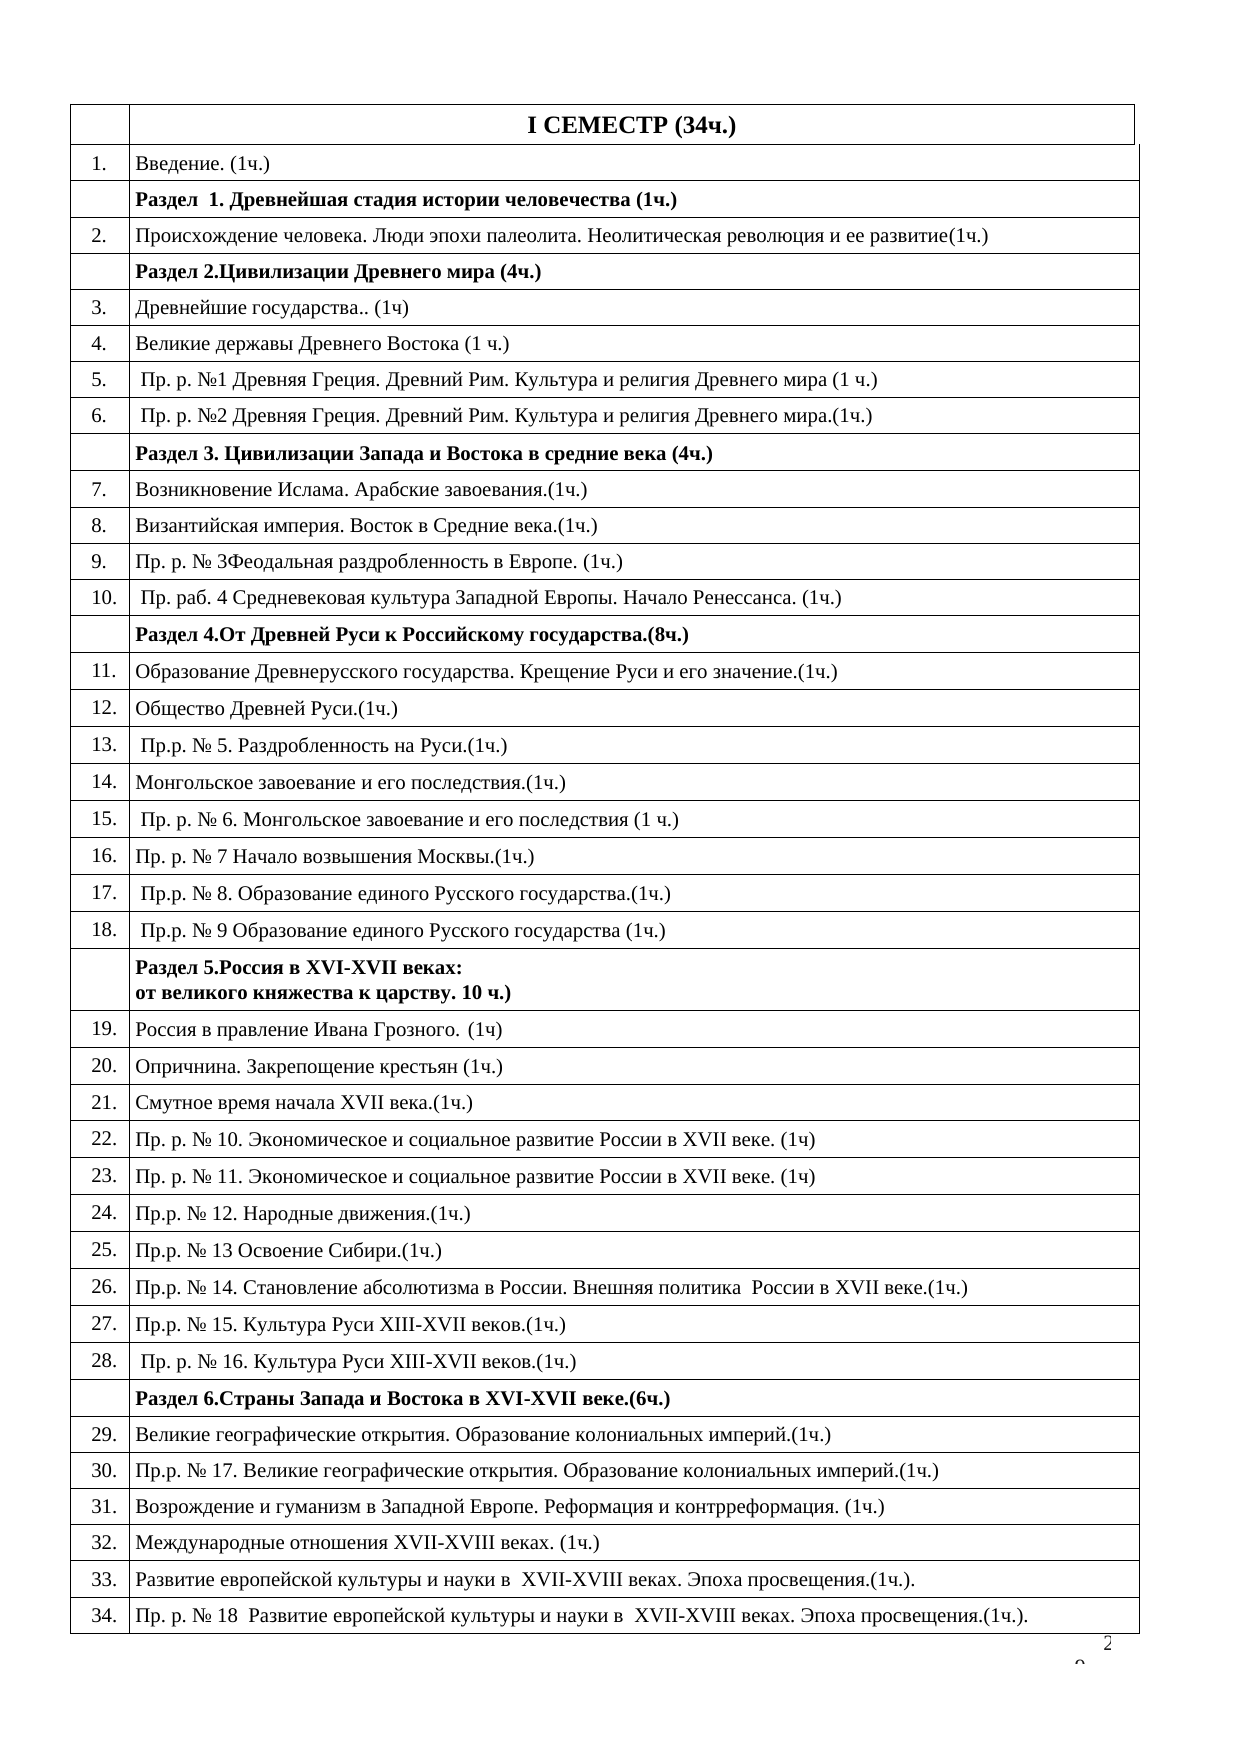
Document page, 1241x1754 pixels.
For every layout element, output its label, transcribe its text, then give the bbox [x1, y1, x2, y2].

table_cell Раздел 1. Древнейшая стадия истории человечества (1ч.) [130, 181, 1139, 216]
table_cell Великие географические открытия. Образование колониальных империй.(1ч.) [130, 1417, 1139, 1452]
table_cell Пр.р. № 12. Народные движения.(1ч.) [130, 1195, 1139, 1231]
table_cell Пр.р. № 13 Освоение Сибири.(1ч.) [130, 1232, 1139, 1268]
table_cell Раздел 6.Страны Запада и Востока в XVI-XVII веке.(6ч.) [130, 1380, 1139, 1416]
table_cell [71, 218, 129, 253]
table_cell [71, 145, 129, 180]
table_cell Пр. р. № 10. Экономическое и социальное развитие России в XVII веке. (1ч) [130, 1121, 1139, 1157]
table_cell [71, 1195, 129, 1231]
table_cell Пр. р. № 3Феодальная раздробленность в Европе. (1ч.) [130, 544, 1139, 579]
table_cell [71, 912, 129, 948]
table_cell [71, 471, 129, 506]
table_cell Пр. р. № 6. Монгольское завоевание и его последствия (1 ч.) [130, 801, 1139, 837]
table_cell Пр.р. № 17. Великие географические открытия. Образование колониальных империй.(1ч.) [130, 1453, 1139, 1488]
table_cell Россия в правление Ивана Грозного. (1ч) [130, 1011, 1139, 1047]
table_cell [71, 653, 129, 689]
table_cell [71, 326, 129, 361]
table_cell Раздел 4.От Древней Руси к Российскому государства.(8ч.) [130, 616, 1139, 652]
table_cell Возрождение и гуманизм в Западной Европе. Реформация и контрреформация. (1ч.) [130, 1489, 1139, 1524]
table_cell [71, 362, 129, 397]
table_cell [71, 1598, 129, 1632]
table_cell [71, 1269, 129, 1305]
table_cell Древнейшие государства.. (1ч) [130, 290, 1139, 325]
table_cell Пр. р. №2 Древняя Греция. Древний Рим. Культура и религия Древнего мира.(1ч.) [130, 398, 1139, 433]
table_cell [71, 1525, 129, 1560]
table_cell Великие державы Древнего Востока (1 ч.) [130, 326, 1139, 361]
table_cell Раздел 3. Цивилизации Запада и Востока в средние века (4ч.) [130, 434, 1139, 470]
table_cell [71, 1380, 129, 1416]
table_cell [71, 398, 129, 433]
table_cell Пр. раб. 4 Средневековая культура Западной Европы. Начало Ренессанса. (1ч.) [130, 580, 1139, 615]
table_cell Пр.р. № 15. Культура Руси XIII-XVII веков.(1ч.) [130, 1306, 1139, 1342]
table_cell Пр.р. № 8. Образование единого Русского государства.(1ч.) [130, 875, 1139, 911]
table_cell Монгольское завоевание и его последствия.(1ч.) [130, 764, 1139, 800]
table_cell [71, 949, 129, 1010]
table_cell [71, 875, 129, 911]
table_cell [71, 1158, 129, 1194]
table_cell [71, 508, 129, 543]
table_cell [71, 1232, 129, 1268]
table_cell [71, 1085, 129, 1120]
table_cell Пр. р. № 7 Начало возвышения Москвы.(1ч.) [130, 838, 1139, 874]
table_cell [71, 181, 129, 216]
table_cell Пр. р. №1 Древняя Греция. Древний Рим. Культура и религия Древнего мира (1 ч.) [130, 362, 1139, 397]
table_cell Международные отношения XVII-XVIII веках. (1ч.) [130, 1525, 1139, 1560]
table_cell [71, 1121, 129, 1157]
table_cell [71, 1011, 129, 1047]
table_cell [71, 801, 129, 837]
table_cell Пр.р. № 5. Раздробленность на Руси.(1ч.) [130, 727, 1139, 763]
table_cell [71, 690, 129, 726]
table_header I СЕМЕСТР (34ч.) [130, 105, 1134, 144]
table_cell Пр.р. № 14. Становление абсолютизма в России. Внешняя политика России в XVII веке.(1ч.) [130, 1269, 1139, 1305]
table_cell Раздел 5.Россия в XVI-XVII веках: от великого княжества к царству. 10 ч.) [130, 949, 1139, 1010]
table_cell Византийская империя. Восток в Средние века.(1ч.) [130, 508, 1139, 543]
table_cell [71, 616, 129, 652]
table_cell [71, 838, 129, 874]
table_cell Опричнина. Закрепощение крестьян (1ч.) [130, 1048, 1139, 1084]
table_cell [71, 434, 129, 470]
table_cell Раздел 2.Цивилизации Древнего мира (4ч.) [130, 254, 1139, 289]
table_cell [71, 1306, 129, 1342]
table_cell [71, 1489, 129, 1524]
table_cell [71, 1417, 129, 1452]
table_cell [71, 727, 129, 763]
table_cell [71, 544, 129, 579]
table_cell Пр. р. № 11. Экономическое и социальное развитие России в XVII веке. (1ч) [130, 1158, 1139, 1194]
table_cell Развитие европейской культуры и науки в XVII-XVIII веках. Эпоха просвещения.(1ч.). [130, 1561, 1139, 1596]
table_cell [71, 254, 129, 289]
table_cell [71, 290, 129, 325]
table_cell Образование Древнерусского государства. Крещение Руси и его значение.(1ч.) [130, 653, 1139, 689]
table_cell Введение. (1ч.) [130, 144, 1139, 180]
table_cell Общество Древней Руси.(1ч.) [130, 690, 1139, 726]
table_cell Возникновение Ислама. Арабские завоевания.(1ч.) [130, 471, 1139, 506]
table_cell [71, 1453, 129, 1488]
table_header [71, 105, 129, 144]
table_cell Пр. р. № 18 Развитие европейской культуры и науки в XVII-XVIII веках. Эпоха просвещения.(1ч.). [130, 1598, 1139, 1632]
table_cell [71, 580, 129, 615]
table_cell Смутное время начала XVII века.(1ч.) [130, 1085, 1139, 1120]
table_cell Пр. р. № 16. Культура Руси XIII-XVII веков.(1ч.) [130, 1343, 1139, 1379]
table_cell [71, 1343, 129, 1379]
table_cell [71, 1048, 129, 1084]
table_cell [71, 764, 129, 800]
table_cell Пр.р. № 9 Образование единого Русского государства (1ч.) [130, 912, 1139, 948]
table_cell Происхождение человека. Люди эпохи палеолита. Неолитическая революция и ее развитие(1ч.) [130, 218, 1139, 253]
table_cell [71, 1561, 129, 1596]
